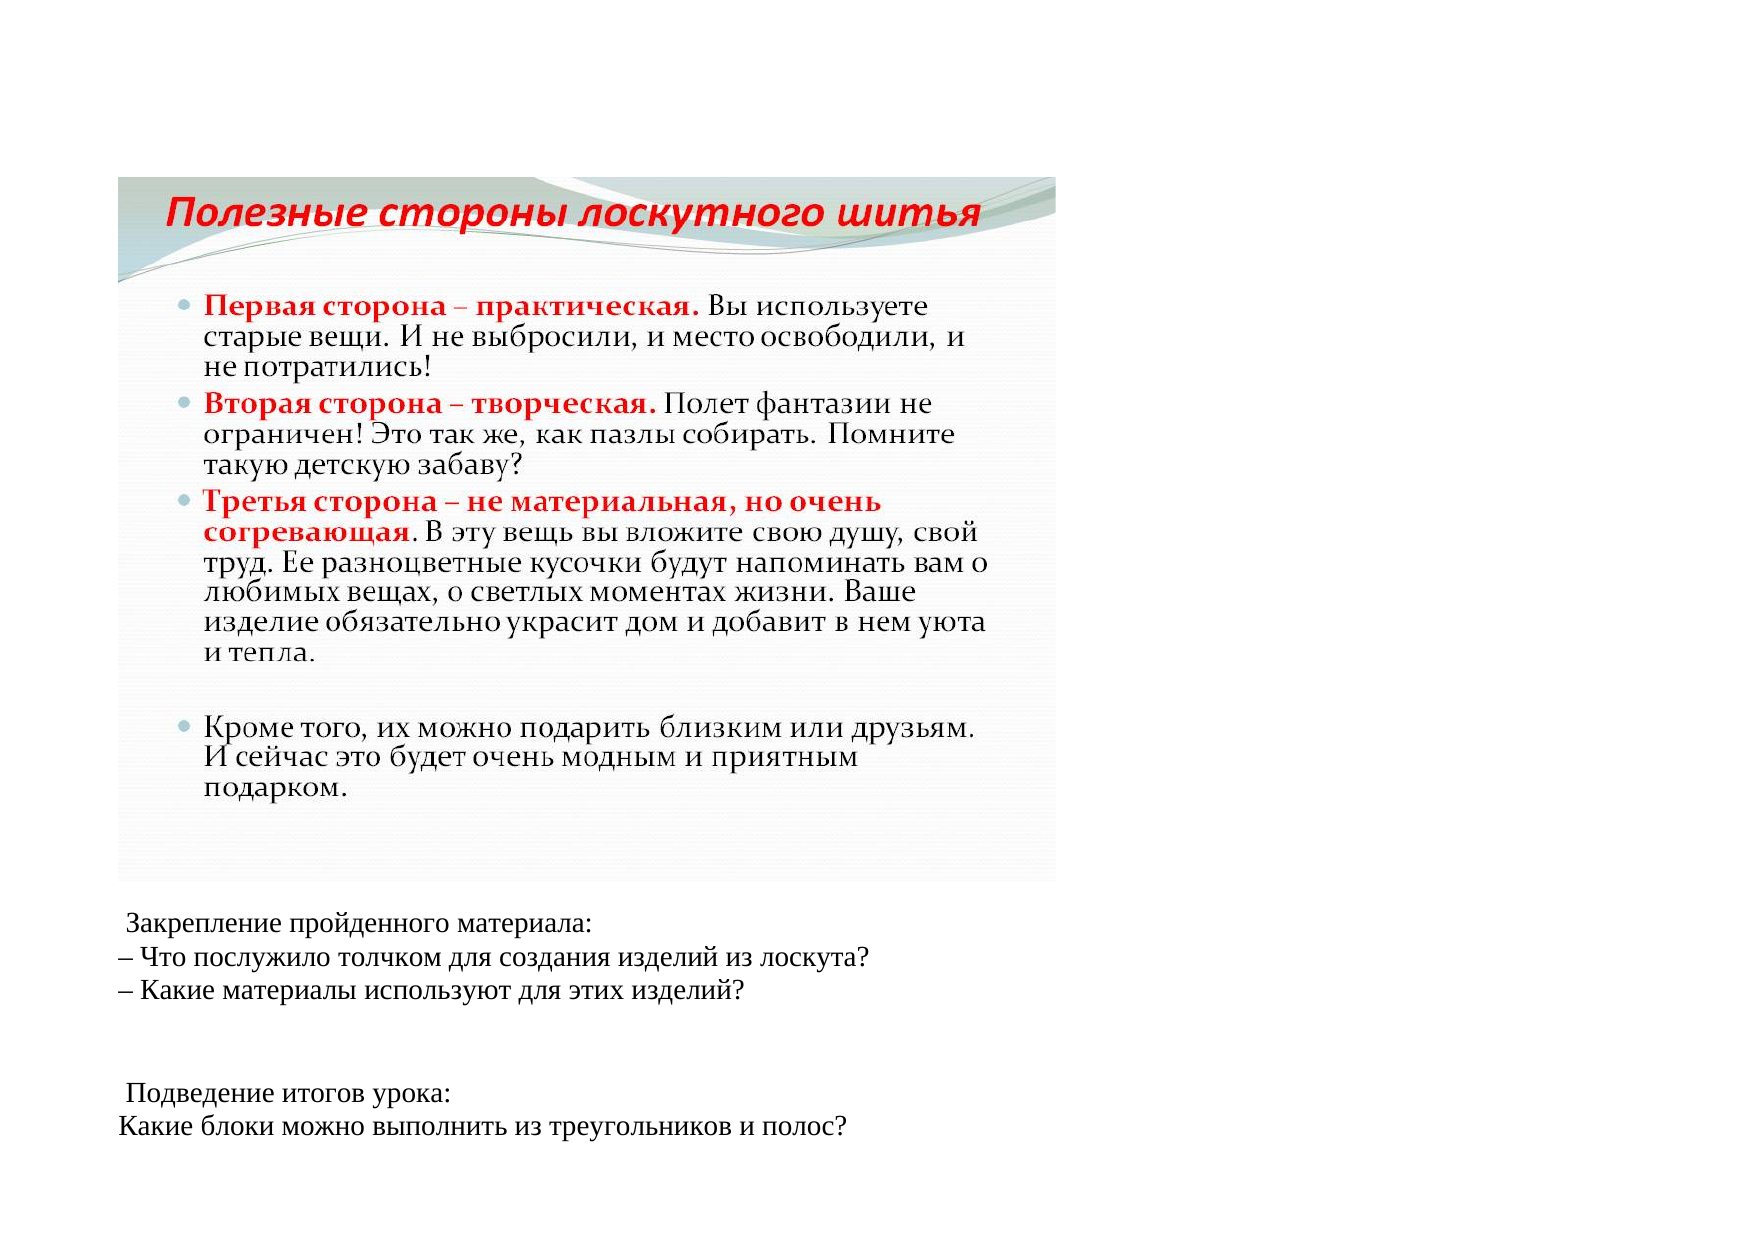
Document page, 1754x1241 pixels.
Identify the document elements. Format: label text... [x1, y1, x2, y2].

text Подведение итогов урока: [118, 1075, 1636, 1108]
text Закрепление пройденного материала: [118, 905, 1636, 939]
text – Что послужило толчком для создания изделий из лоскута? – Какие материалы используют для этих изделий? [118, 939, 1636, 1037]
text Какие блоки можно выполнить из треугольников и полос? [118, 1108, 1636, 1142]
picture [118, 177, 1056, 881]
